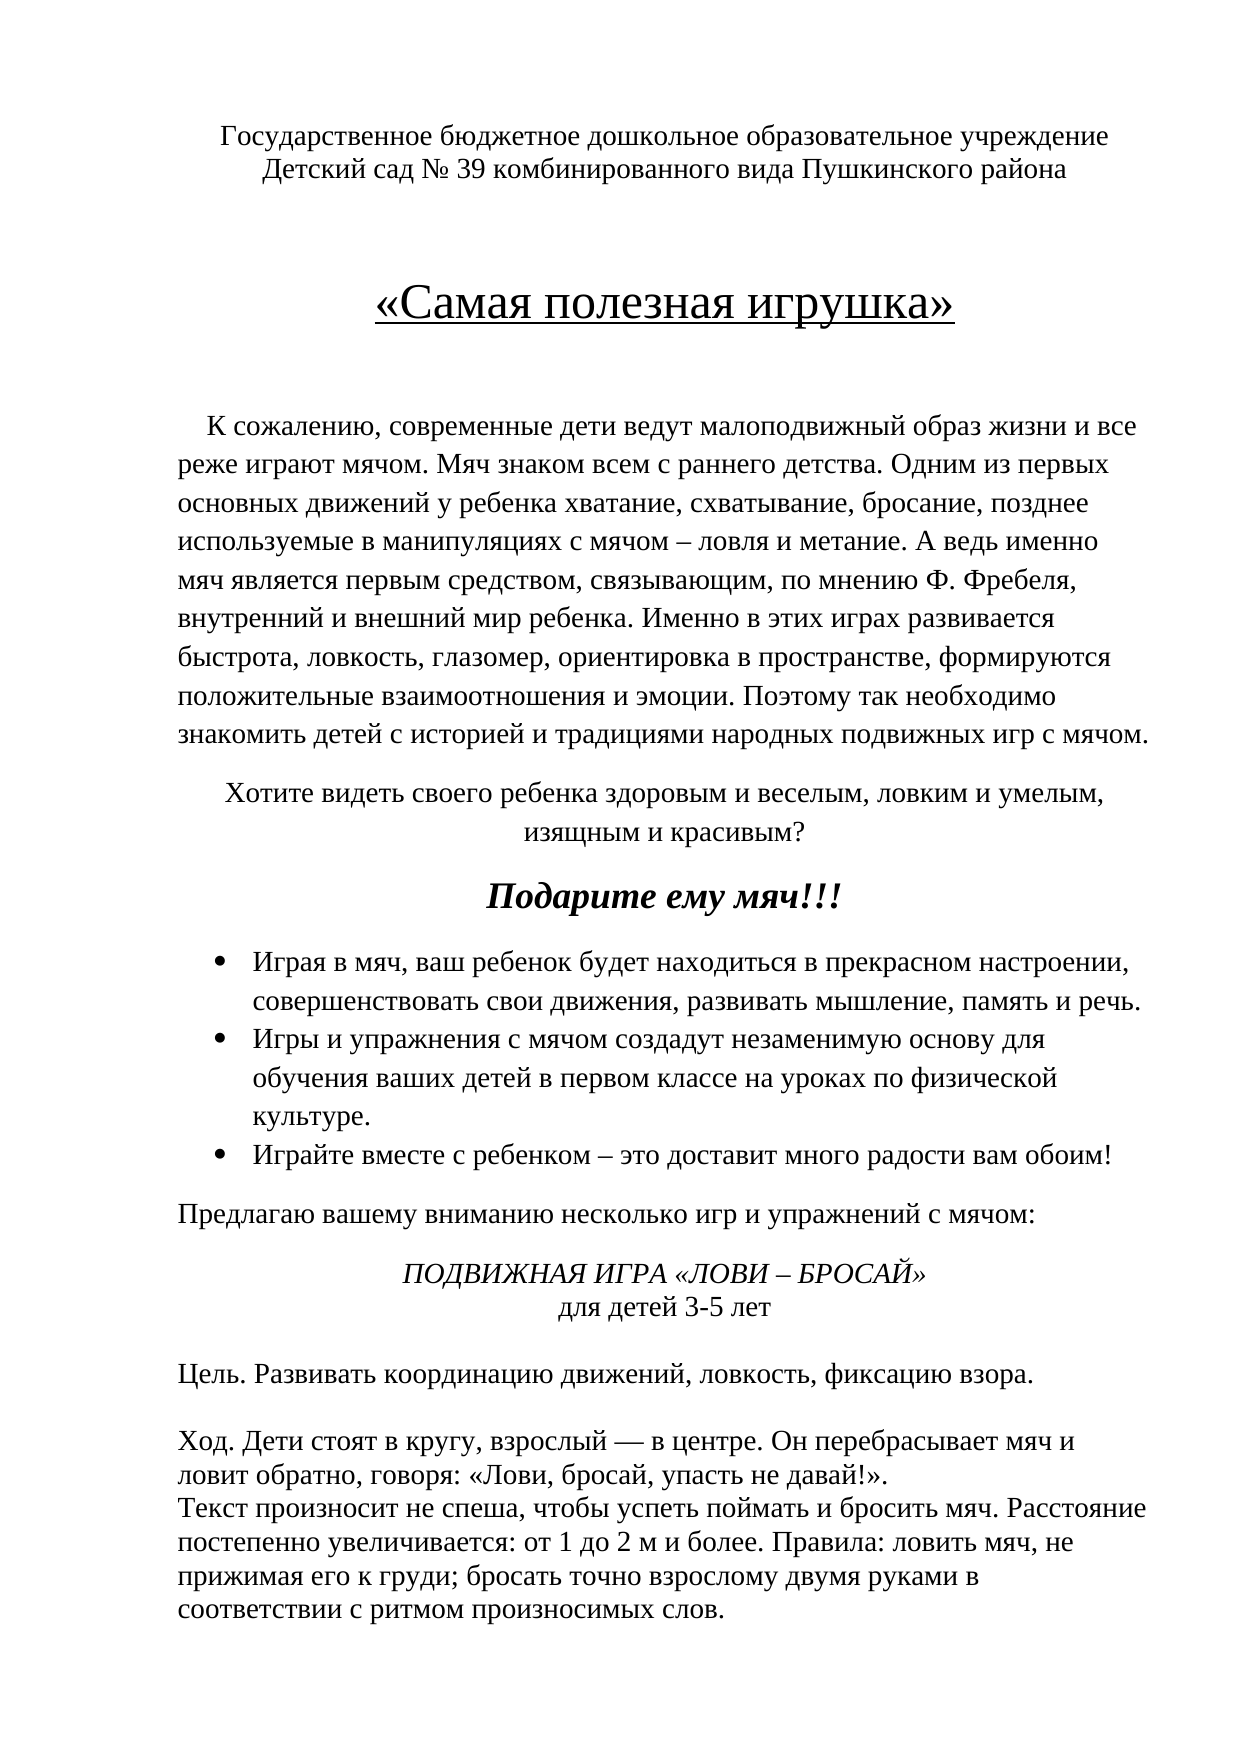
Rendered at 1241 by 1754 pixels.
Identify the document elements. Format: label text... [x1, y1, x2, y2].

text К сожалению, современные дети ведут малоподвижный образ жизни и все реже играют мячом. Мяч знаком всем с раннего детства. Одним из первых основных движений у ребенка хватание, схватывание, бросание, позднее используемые в манипуляциях с мячом – ловля и метание. А ведь именно мяч является первым средством, связывающим, по мнению Ф. Фребеля, внутренний и внешний мир ребенка. Именно в этих играх развивается быстрота, ловкость, глазомер, ориентировка в пространстве, формируются положительные взаимоотношения и эмоции. Поэтому так необходимо знакомить детей с историей и традициями народных подвижных игр с мячом. [177, 408, 1152, 750]
text для детей 3-5 лет [177, 1289, 1152, 1323]
text Подарите ему мяч!!! [177, 873, 1152, 917]
text Ход. Дети стоят в кругу, взрослый — в центре. Он перебрасывает мяч и ловит обратно, говоря: «Лови, бросай, упасть нe давай!». [177, 1423, 1152, 1491]
text Хотите видеть своего ребенка здоровым и веселым, ловким и умелым, изящным и красивым? [177, 776, 1152, 848]
text «Самая полезная игрушка» [177, 272, 1152, 329]
text Предлагаю вашему вниманию несколько игр и упражнений с мячом: [177, 1196, 1152, 1230]
text Цель. Развивать координацию движений, ловкость, фиксацию взора. [177, 1356, 1152, 1390]
list Игры и упражнения с мячом создадут незаменимую основу для обучения ваших детей в первом классе на уроках по физической культуре. [215, 1021, 1152, 1132]
text Детский сад № 39 комбинированного вида Пушкинского района [177, 152, 1152, 185]
text Текст произносит не спеша, чтобы успеть поймать и бросить мяч. Расстояние постепенно увеличивается: от 1 до 2 м и более. Правила: ловить мяч, не прижимая его к груди; бросать точно взрослому двумя руками в соответствии с ритмом произносимых слов. [177, 1491, 1152, 1625]
text ПОДВИЖНАЯ ИГРА «ЛОВИ – БРОСАЙ» [177, 1256, 1152, 1289]
list Играя в мяч, ваш ребенок будет находиться в прекрасном настроении, совершенствовать свои движения, развивать мышление, память и речь. [215, 944, 1152, 1016]
text Государственное бюджетное дошкольное образовательное учреждение [177, 118, 1152, 152]
list Играйте вместе с ребенком – это доставит много радости вам обоим! [215, 1137, 1152, 1171]
